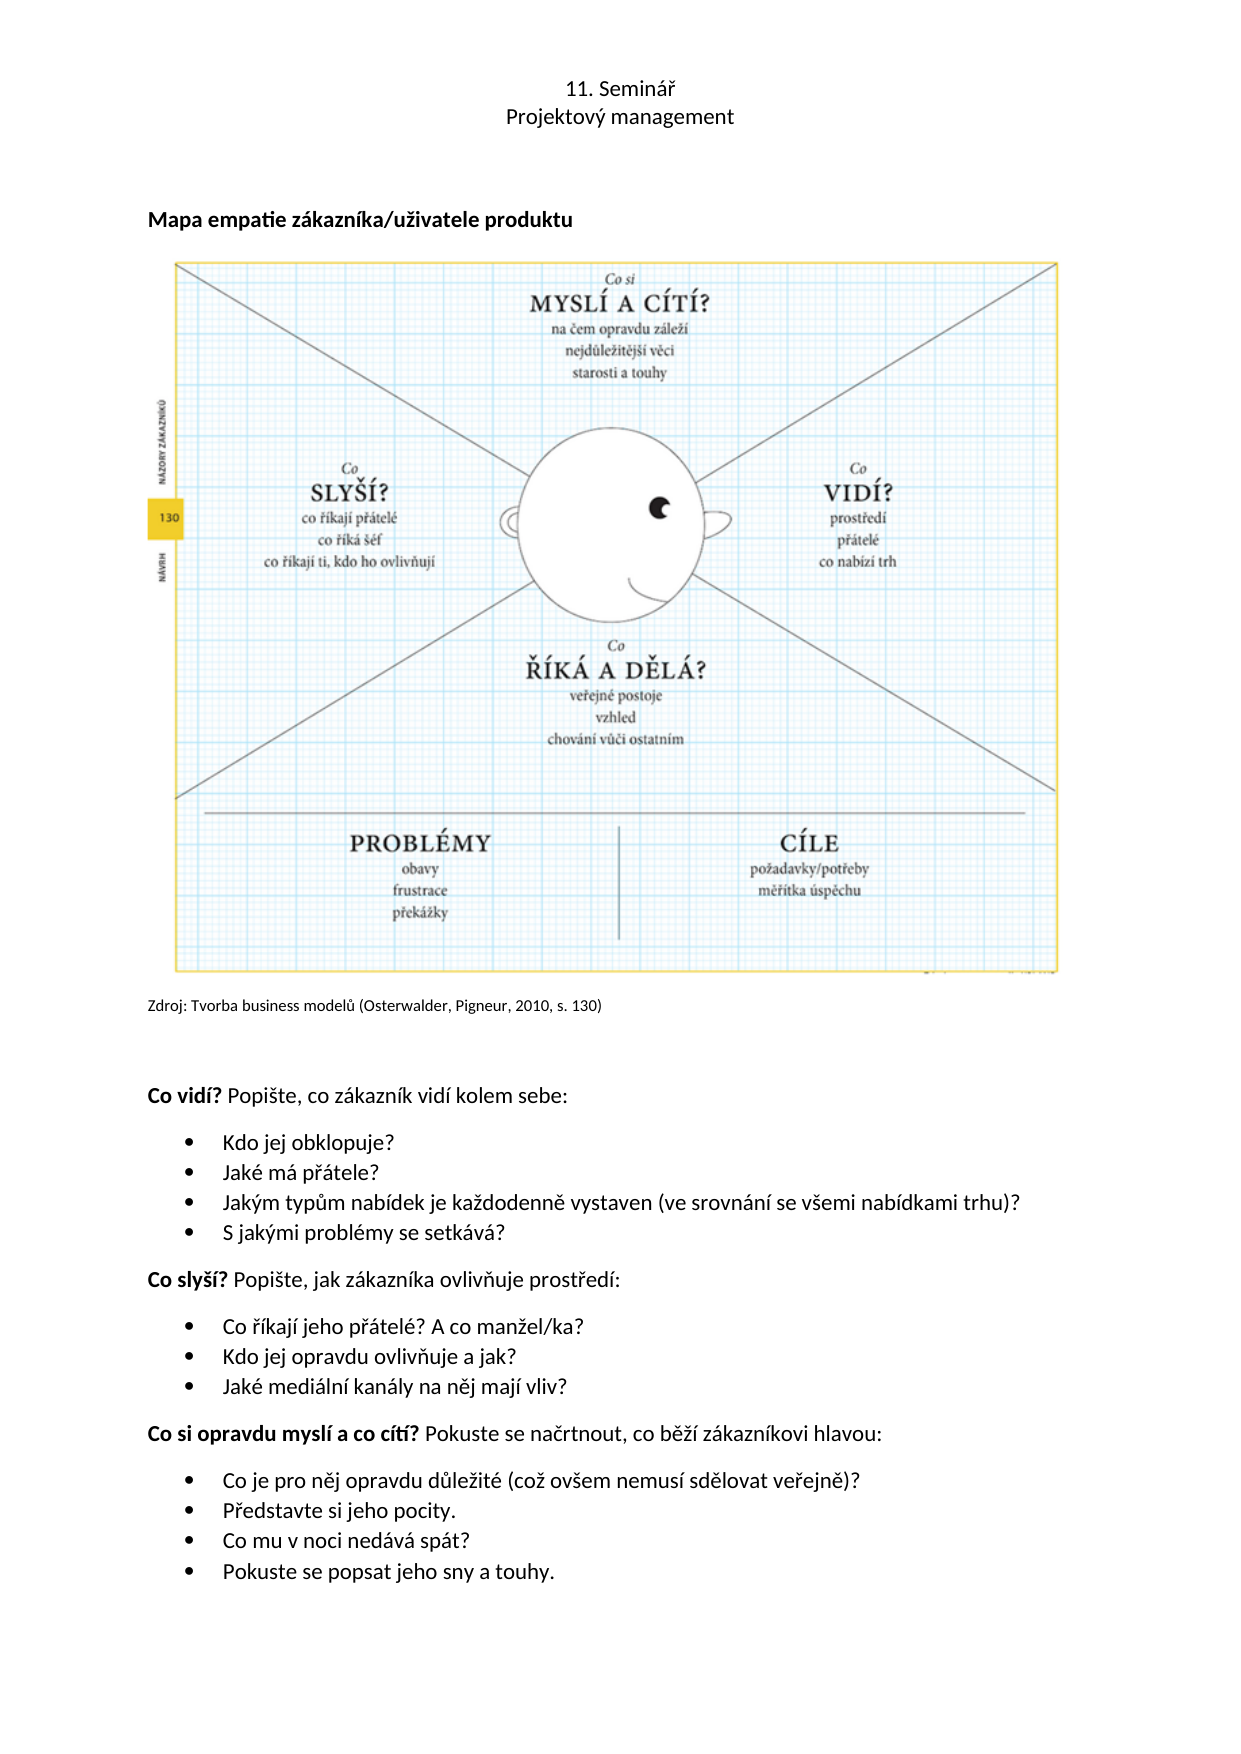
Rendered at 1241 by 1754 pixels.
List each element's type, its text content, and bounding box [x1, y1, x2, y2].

picture [147, 251, 1073, 977]
list S jakými problémy se setkává? [185, 1218, 1093, 1246]
list Pokuste se popsat jeho sny a touhy. [185, 1557, 1093, 1585]
list Jakým typům nabídek je každodenně vystaven (ve srovnání se všemi nabídkami trhu)? [185, 1188, 1093, 1216]
list Jaké má přátele? [185, 1158, 1093, 1186]
list Co mu v noci nedává spát? [185, 1527, 1093, 1555]
list Kdo jej obklopuje? [185, 1128, 1093, 1156]
list Co říkají jeho přátelé? A co manžel/ka? [185, 1312, 1093, 1340]
text Co si opravdu myslí a co cítí? Pokuste se načrtnout, co běží zákazníkovi hlavou: [148, 1419, 1093, 1447]
text Zdroj: Tvorba business modelů (Osterwalder, Pigneur, 2010, s. 130) [148, 995, 1093, 1016]
text Co slyší? Popište, jak zákazníka ovlivňuje prostředí: [148, 1265, 1093, 1293]
list Co je pro něj opravdu důležité (což ovšem nemusí sdělovat veřejně)? [185, 1466, 1093, 1494]
list Představte si jeho pocity. [185, 1496, 1093, 1524]
list Jaké mediální kanály na něj mají vliv? [185, 1372, 1093, 1401]
list Kdo jej opravdu ovlivňuje a jak? [185, 1342, 1093, 1370]
text Mapa empatie zákazníka/uživatele produktu [148, 205, 1093, 233]
text Co vidí? Popište, co zákazník vidí kolem sebe: [148, 1081, 1093, 1109]
